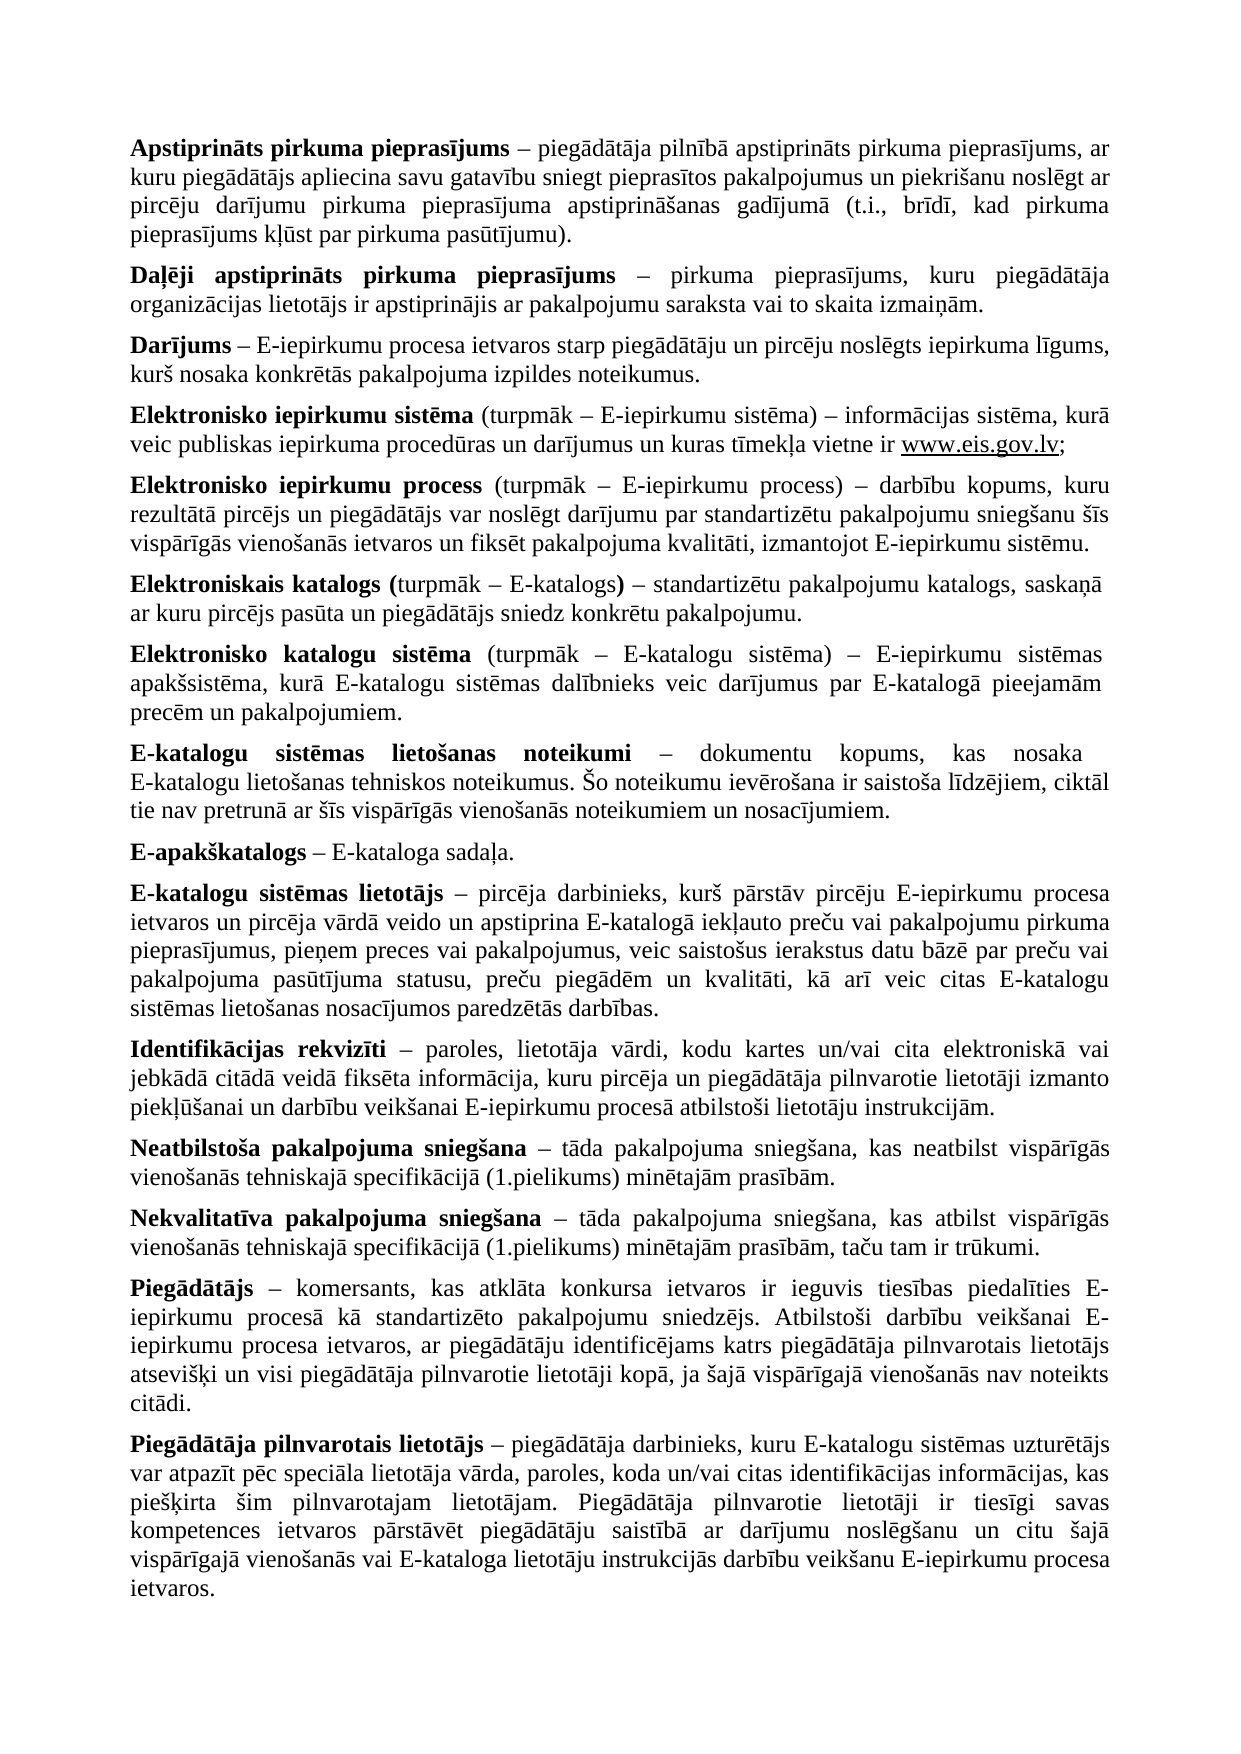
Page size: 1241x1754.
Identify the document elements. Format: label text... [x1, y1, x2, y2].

text Identifikācijas rekvizīti ‒ paroles, lietotāja vārdi, kodu kartes un/vai cita elektroniskā vai jebkādā citādā veidā fiksēta informācija, kuru pircēja un piegādātāja pilnvarotie lietotāji izmanto piekļūšanai un darbību veikšanai E-iepirkumu procesā atbilstoši lietotāju instrukcijām. [130, 1034, 1110, 1120]
text Neatbilstoša pakalpojuma sniegšana – tāda pakalpojuma sniegšana, kas neatbilst vispārīgās vienošanās tehniskajā specifikācijā (1.pielikums) minētajām prasībām. [130, 1133, 1110, 1190]
text E-katalogu sistēmas lietotājs – pircēja darbinieks, kurš pārstāv pircēju E-iepirkumu procesa ietvaros un pircēja vārdā veido un apstiprina E-katalogā iekļauto preču vai pakalpojumu pirkuma pieprasījumus, pieņem preces vai pakalpojumus, veic saistošus ierakstus datu bāzē par preču vai pakalpojuma pasūtījuma statusu, preču piegādēm un kvalitāti, kā arī veic citas E-katalogu sistēmas lietošanas nosacījumos paredzētās darbības. [130, 878, 1110, 1022]
text Darījums ‒ E-iepirkumu procesa ietvaros starp piegādātāju un pircēju noslēgts iepirkuma līgums, kurš nosaka konkrētās pakalpojuma izpildes noteikumus. [130, 330, 1110, 388]
text E-katalogu sistēmas lietošanas noteikumi ‒ dokumentu kopums, kas nosaka E-katalogu lietošanas tehniskos noteikumus. Šo noteikumu ievērošana ir saistoša līdzējiem, ciktāl tie nav pretrunā ar šīs vispārīgās vienošanās noteikumiem un nosacījumiem. [130, 738, 1110, 824]
text Piegādātāja pilnvarotais lietotājs ‒ piegādātāja darbinieks, kuru E-katalogu sistēmas uzturētājs var atpazīt pēc speciāla lietotāja vārda, paroles, koda un/vai citas identifikācijas informācijas, kas piešķirta šim pilnvarotajam lietotājam. Piegādātāja pilnvarotie lietotāji ir tiesīgi savas kompetences ietvaros pārstāvēt piegādātāju saistībā ar darījumu noslēgšanu un citu šajā vispārīgajā vienošanās vai E-kataloga lietotāju instrukcijās darbību veikšanu E-iepirkumu procesa ietvaros. [130, 1429, 1110, 1602]
text Elektroniskais katalogs (turpmāk ‒ E-katalogs) ‒ standartizētu pakalpojumu katalogs, saskaņā ar kuru pircējs pasūta un piegādātājs sniedz konkrētu pakalpojumu. [130, 569, 1103, 627]
text Apstiprināts pirkuma pieprasījums ‒ piegādātāja pilnībā apstiprināts pirkuma pieprasījums, ar kuru piegādātājs apliecina savu gatavību sniegt pieprasītos pakalpojumus un piekrišanu noslēgt ar pircēju darījumu pirkuma pieprasījuma apstiprināšanas gadījumā (t.i., brīdī, kad pirkuma pieprasījums kļūst par pirkuma pasūtījumu). [130, 133, 1110, 248]
text Daļēji apstiprināts pirkuma pieprasījums – pirkuma pieprasījums, kuru piegādātāja organizācijas lietotājs ir apstiprinājis ar pakalpojumu saraksta vai to skaita izmaiņām. [130, 260, 1110, 318]
text Nekvalitatīva pakalpojuma sniegšana – tāda pakalpojuma sniegšana, kas atbilst vispārīgās vienošanās tehniskajā specifikācijā (1.pielikums) minētajām prasībām, taču tam ir trūkumi. [130, 1203, 1110, 1260]
text Piegādātājs ‒ komersants, kas atklāta konkursa ietvaros ir ieguvis tiesības piedalīties E-iepirkumu procesā kā standartizēto pakalpojumu sniedzējs. Atbilstoši darbību veikšanai E-iepirkumu procesa ietvaros, ar piegādātāju identificējams katrs piegādātāja pilnvarotais lietotājs atsevišķi un visi piegādātāja pilnvarotie lietotāji kopā, ja šajā vispārīgajā vienošanās nav noteikts citādi. [130, 1273, 1110, 1417]
text Elektronisko katalogu sistēma (turpmāk ‒ E-katalogu sistēma) – E-iepirkumu sistēmas apakšsistēma, kurā E-katalogu sistēmas dalībnieks veic darījumus par E-katalogā pieejamām precēm un pakalpojumiem. [130, 639, 1103, 725]
text Elektronisko iepirkumu process (turpmāk ‒ E-iepirkumu process) ‒ darbību kopums, kuru rezultātā pircējs un piegādātājs var noslēgt darījumu par standartizētu pakalpojumu sniegšanu šīs vispārīgās vienošanās ietvaros un fiksēt pakalpojuma kvalitāti, izmantojot E-iepirkumu sistēmu. [130, 470, 1110, 557]
text E-apakškatalogs – E-kataloga sadaļa. [130, 837, 1110, 865]
text Elektronisko iepirkumu sistēma (turpmāk ‒ E-iepirkumu sistēma) – informācijas sistēma, kurā veic publiskas iepirkuma procedūras un darījumus un kuras tīmekļa vietne ir www.eis.gov.lv; [130, 400, 1110, 458]
